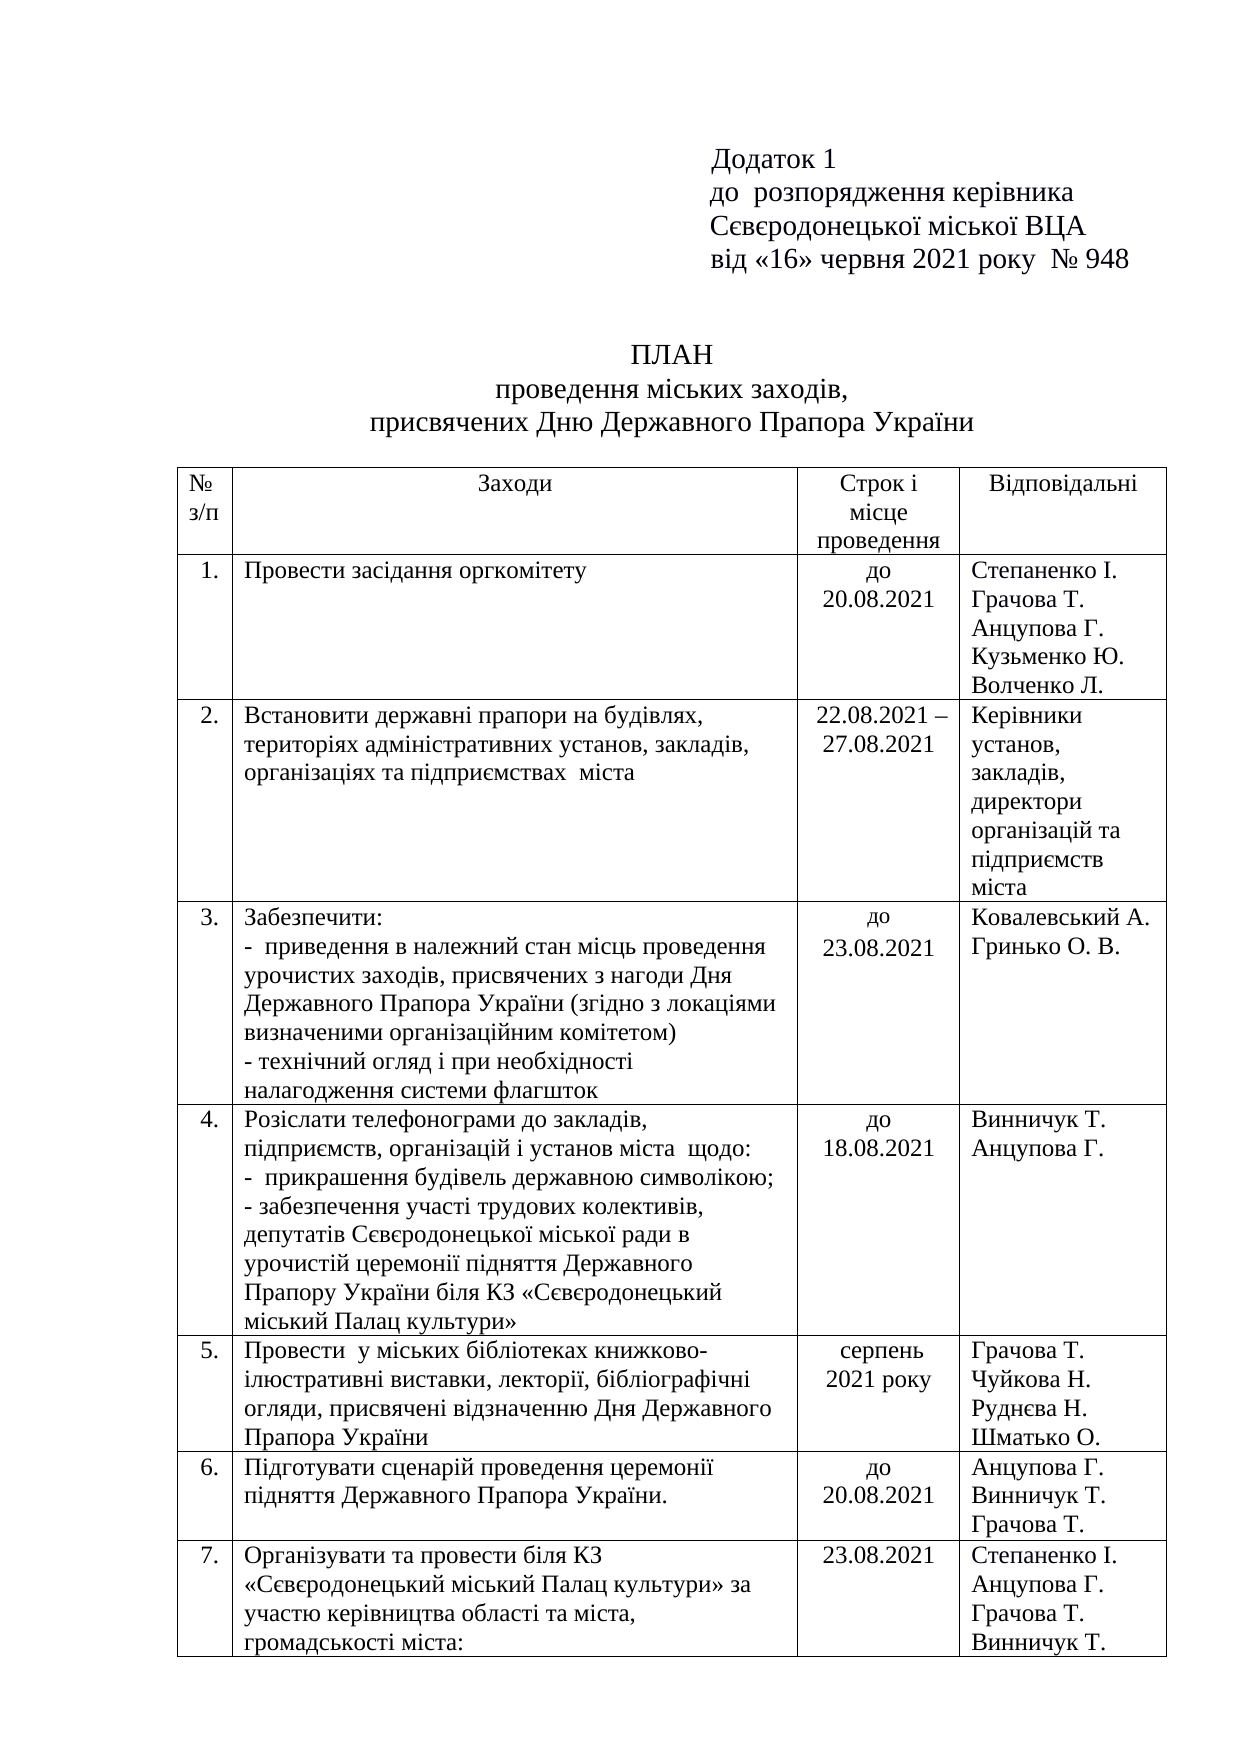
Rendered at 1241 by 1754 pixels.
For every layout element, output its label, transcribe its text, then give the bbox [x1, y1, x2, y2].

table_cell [233, 1541, 797, 1656]
text присвячених Дню Державного Прапора України [177, 404, 1167, 438]
table_cell Анцупова Г. Винничук Т. Грачова Т. [960, 1452, 1166, 1539]
table_cell Провести у міських бібліотеках книжково-ілюстративні виставки, лекторії, бібліографічні огляди, присвячені відзначенню Дня Державного Прапора України [233, 1336, 797, 1451]
table_cell до 20.08.2021 [798, 1452, 959, 1539]
text ПЛАН [177, 337, 1167, 371]
table_cell Грачова Т. Чуйкова Н. Руднєва Н. Шматько О. [960, 1336, 1166, 1451]
text Додаток 1 [177, 141, 1167, 174]
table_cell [960, 1541, 1166, 1656]
table_cell 3. [178, 902, 232, 1103]
table_cell 23.08.2021 [798, 1541, 959, 1656]
table_header Відповідальні [960, 468, 1166, 554]
table_cell Винничук Т. Анцупова Г. [960, 1105, 1166, 1334]
table_cell 2. [178, 700, 232, 901]
table_header Заходи [233, 468, 797, 554]
table_cell 4. [178, 1105, 232, 1334]
table_cell Розіслати телефонограми до закладів, підприємств, організацій і установ міста щодо: - прикрашення будівель державною символікою; - забезпечення участі трудових колективів, депутатів Сєвєродонецької міської ради в урочистій церемонії підняття Державного Прапору України біля КЗ «Сєвєродонецький міський Палац культури» [233, 1105, 797, 1334]
table_cell 7. [178, 1541, 232, 1656]
table_cell Ковалевський А. Гринько О. В. [960, 902, 1166, 1103]
text проведення міських заходів, [177, 371, 1167, 404]
table_cell 1. [178, 555, 232, 699]
table_cell 5. [178, 1336, 232, 1451]
table_header № з/п [178, 468, 232, 554]
table_cell Забезпечити: - приведення в належний стан місць проведення урочистих заходів, присвячених з нагоди Дня Державного Прапора України (згідно з локаціями визначеними організаційним комітетом) - технічний огляд і при необхідності налагодження системи флагшток [233, 902, 797, 1103]
table_cell Підготувати сценарій проведення церемонії підняття Державного Прапора України. [233, 1452, 797, 1539]
text від «16» червня 2021 року № 948 [177, 242, 1167, 275]
table_cell Керівники установ, закладів, директори організацій та підприємств міста [960, 700, 1166, 901]
table_cell до 23.08.2021 [798, 902, 959, 1103]
text до розпорядження керівника [177, 174, 1167, 208]
table_header Строк і місце проведення [798, 468, 959, 554]
table_cell до 20.08.2021 [798, 555, 959, 699]
table_cell 22.08.2021 – 27.08.2021 [798, 700, 959, 901]
table_cell до 18.08.2021 [798, 1105, 959, 1334]
table_cell Провести засідання оргкомітету [233, 555, 797, 699]
table_cell серпень 2021 року [798, 1336, 959, 1451]
table_cell Степаненко І. Грачова Т. Анцупова Г. Кузьменко Ю. Волченко Л. [960, 555, 1166, 699]
text Сєвєродонецької міської ВЦА [177, 208, 1167, 242]
table_cell 6. [178, 1452, 232, 1539]
table_cell Встановити державні прапори на будівлях, територіях адміністративних установ, закладів, організаціях та підприємствах міста [233, 700, 797, 901]
